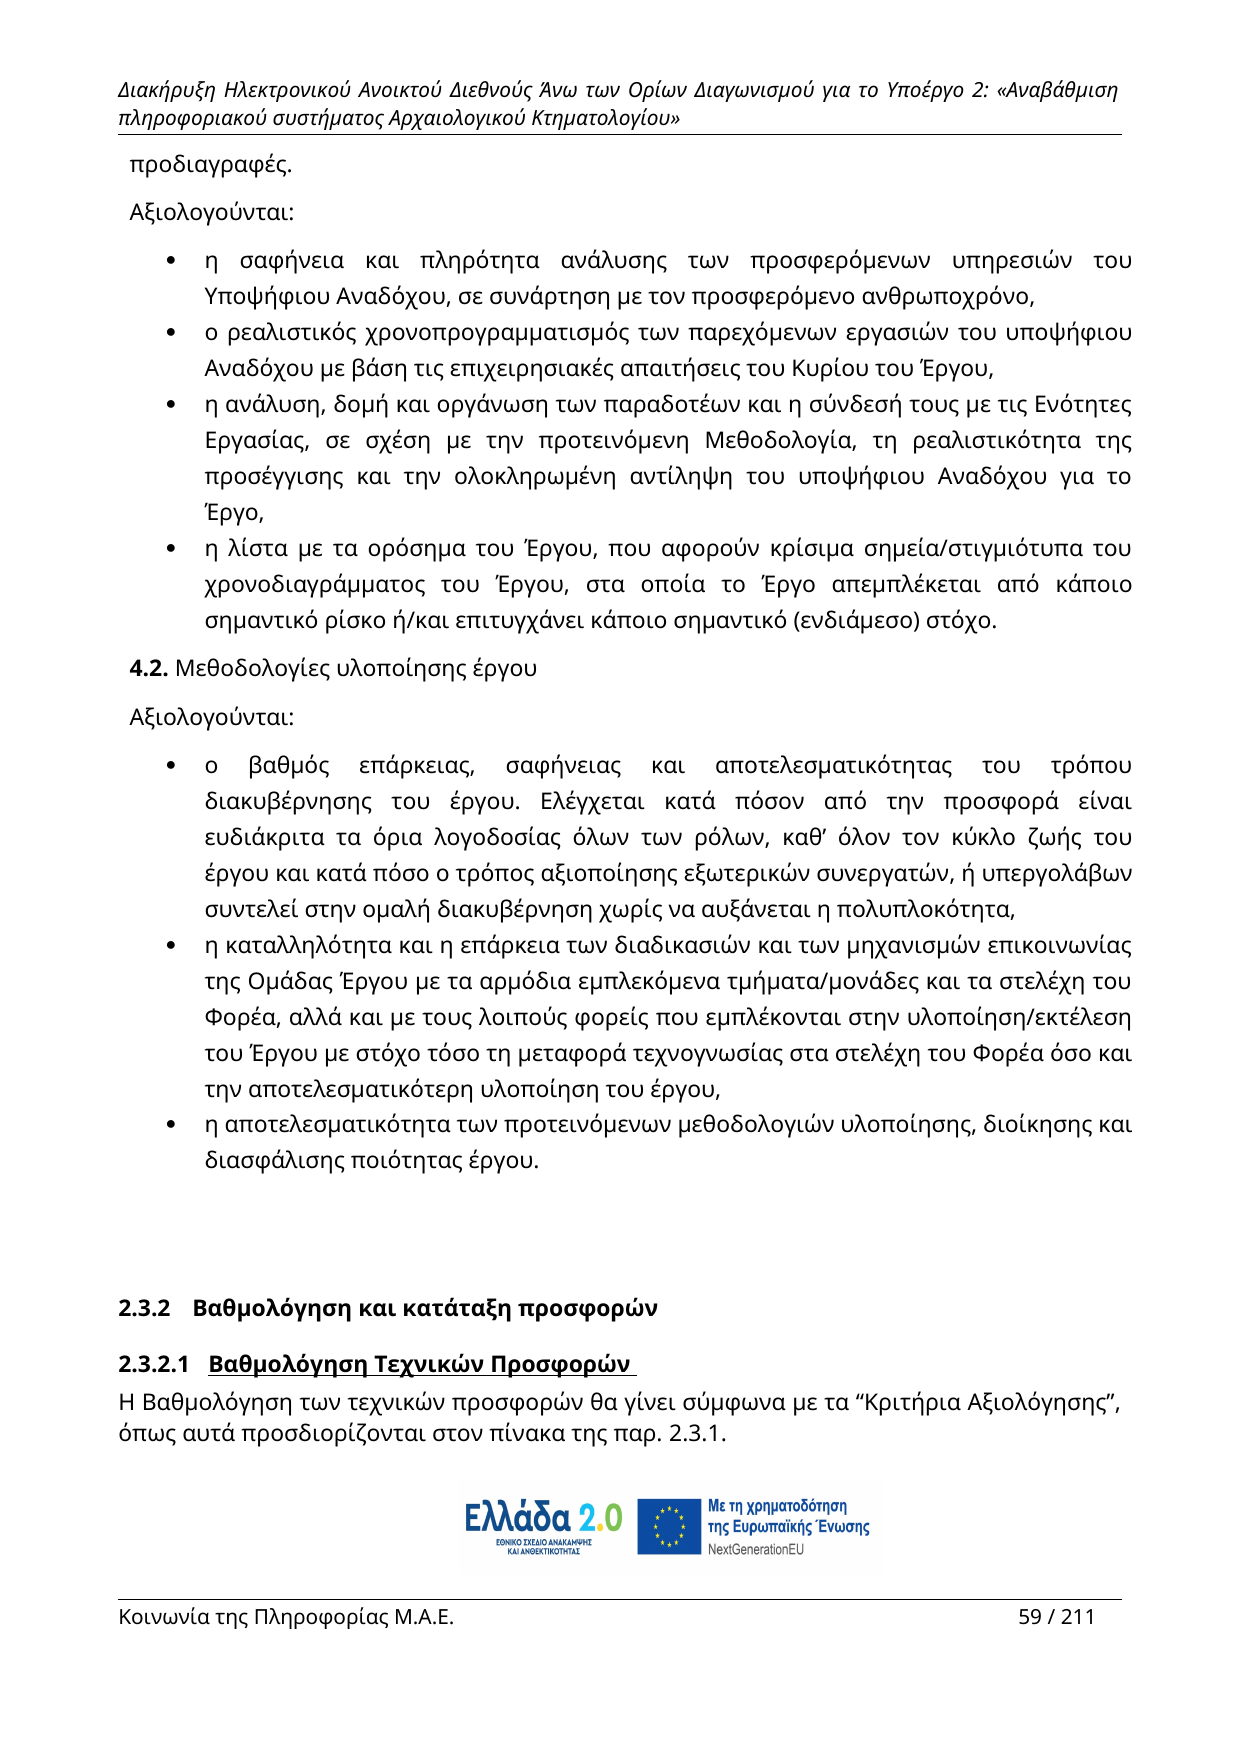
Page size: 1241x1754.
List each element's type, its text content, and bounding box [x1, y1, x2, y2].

picture [457, 1479, 885, 1575]
subtitle Βαθμολόγηση και κατάταξη προσφορών [118, 1292, 1122, 1323]
subtitle Βαθμολόγηση Τεχνικών Προσφορών [118, 1348, 1122, 1379]
text Η Βαθμολόγηση των τεχνικών προσφορών θα γίνει σύμφωνα με τα “Κριτήρια Αξιολόγησης”, όπως αυτά προσδιορίζονται στον πίνακα της παρ. 2.3.1. [118, 1386, 1122, 1448]
